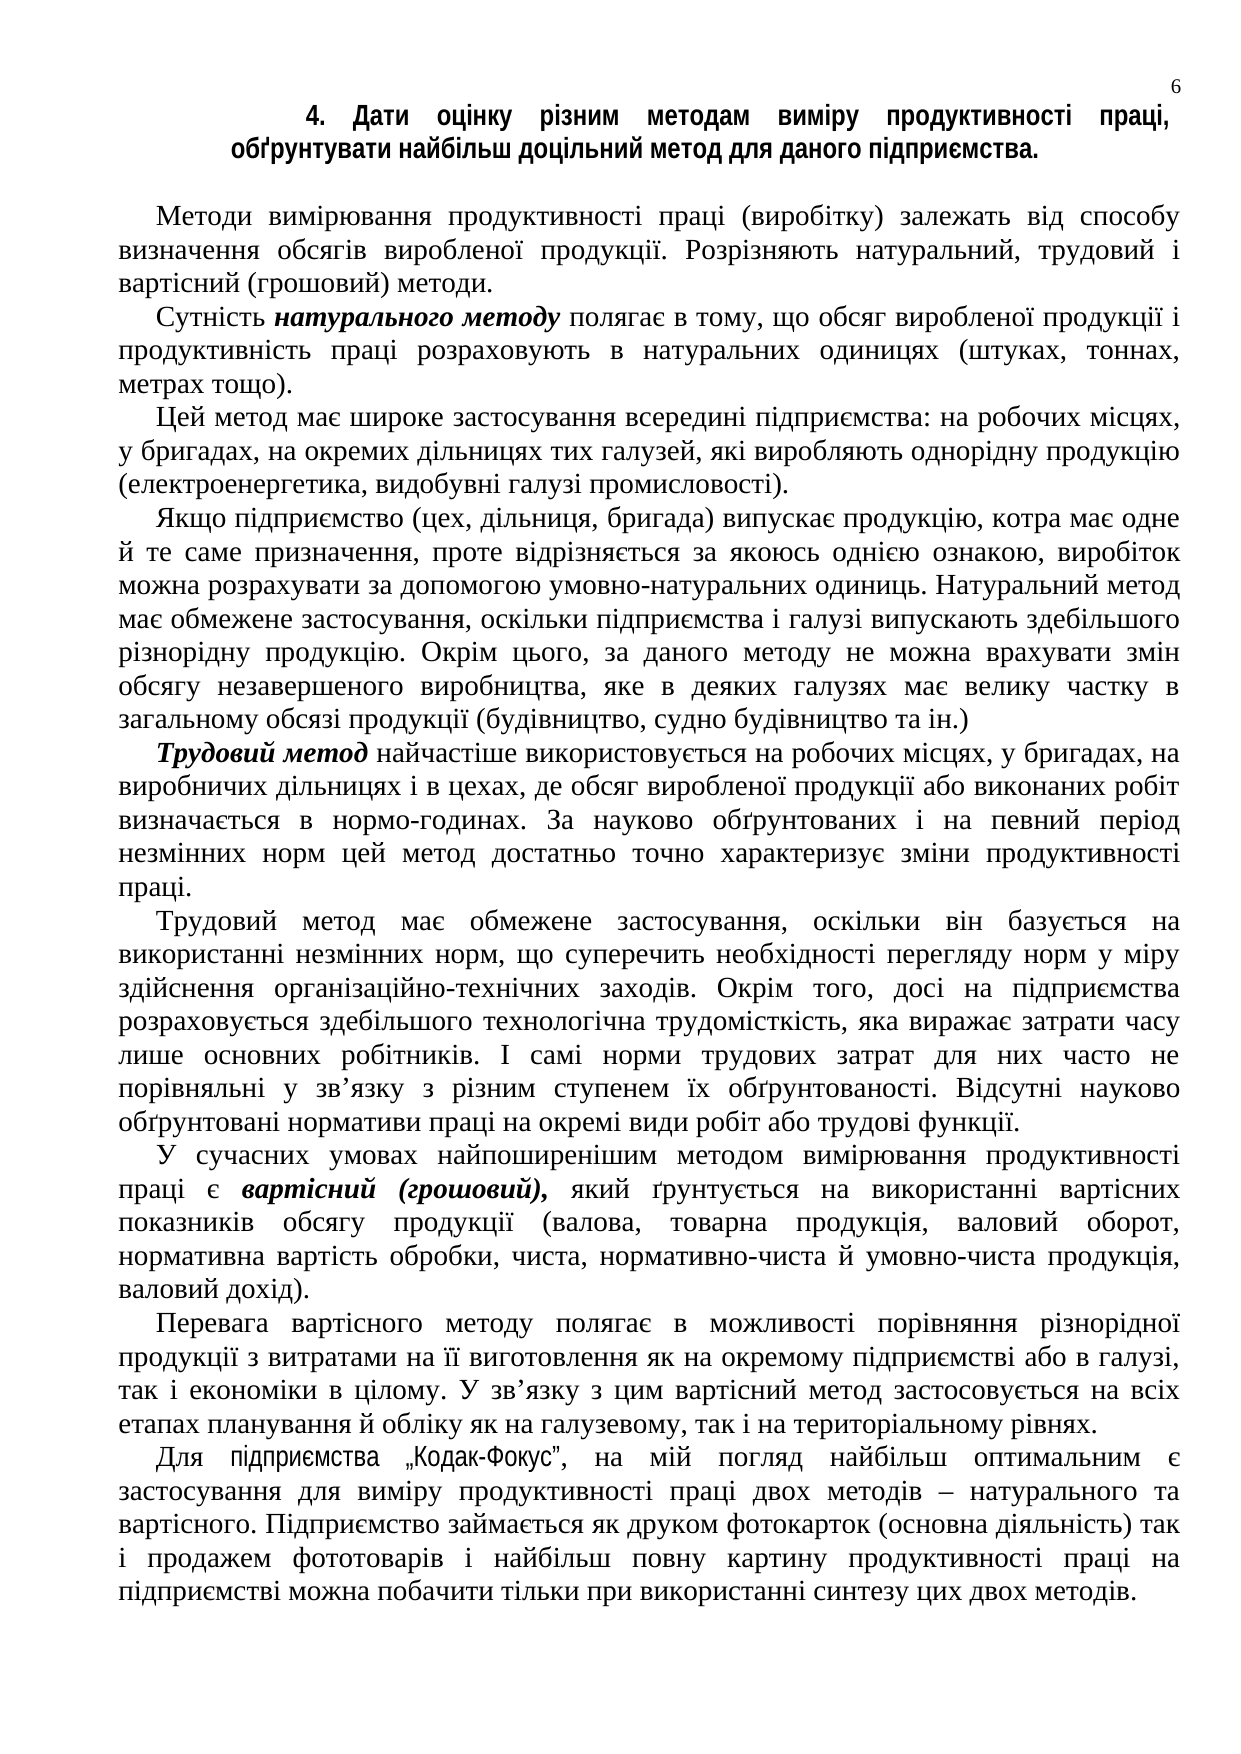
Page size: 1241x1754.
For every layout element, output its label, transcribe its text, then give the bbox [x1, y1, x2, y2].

text Трудовий метод має обмежене застосування, оскільки він базується на використанні незмінних норм, що суперечить необхідності перегляду норм у міру здійснення організаційно-технічних заходів. Окрім того, досі на підприємства розраховується здебільшого технологічна трудомісткість, яка виражає затрати часу лише основних робітників. І самі норми трудових затрат для них часто не порівняльні у зв’язку з різним ступенем їх обґрунтованості. Відсутні науково обґрунтовані нормативи праці на окремі види робіт або трудові функції. [118, 903, 1181, 1137]
text Сутність натурального методу полягає в тому, що обсяг виробленої продукції і продуктивність праці розраховують в натуральних одиницях (штуках, тоннах, метрах тощо). [118, 299, 1181, 399]
text Трудовий метод найчастіше використовується на робочих місцях, у бригадах, на виробничих дільницях і в цехах, де обсяг виробленої продукції або виконаних робіт визначається в нормо-годинах. За науково обґрунтованих і на певний період незмінних норм цей метод достатньо точно характеризує зміни продуктивності праці. [118, 735, 1181, 903]
text Цей метод має широке застосування всередині підприємства: на робочих місцях, у бригадах, на окремих дільницях тих галузей, які виробляють однорідну продукцію (електроенергетика, видобувні галузі промисловості). [118, 399, 1181, 500]
text Методи вимірювання продуктивності праці (виробітку) залежать від способу визначення обсягів виробленої продукції. Розрізняють натуральний, трудовий і вартісний (грошовий) методи. [118, 198, 1181, 299]
text Для підприємства „Кодак-Фокус”, на мій погляд найбільш оптимальним є застосування для виміру продуктивності праці двох методів – натурального та вартісного. Підприємство займається як друком фотокарток (основна діяльність) так і продажем фототоварів і найбільш повну картину продуктивності праці на підприємстві можна побачити тільки при використанні синтезу цих двох методів. [118, 1439, 1181, 1607]
text Перевага вартісного методу полягає в можливості порівняння різнорідної продукції з витратами на її виготовлення як на окремому підприємстві або в галузі, так і економіки в цілому. У зв’язку з цим вартісний метод застосовується на всіх етапах планування й обліку як на галузевому, так і на територіальному рівнях. [118, 1305, 1181, 1439]
text У сучасних умовах найпоширенішим методом вимірювання продуктивності праці є вартісний (грошовий), який ґрунтується на використанні вартісних показників обсягу продукції (валова, товарна продукція, валовий оборот, нормативна вартість обробки, чиста, нормативно-чиста й умовно-чиста продукція, валовий дохід). [118, 1137, 1181, 1305]
text 4. Дати оцінку різним методам виміру продуктивності праці, обґрунтувати найбільш доцільний метод для даного підприємства. [231, 98, 1181, 165]
text Якщо підприємство (цех, дільниця, бригада) випускає продукцію, котра має одне й те саме призначення, проте відрізняється за якоюсь однією ознакою, виробіток можна розрахувати за допомогою умовно-натуральних одиниць. Натуральний метод має обмежене застосування, оскільки підприємства і галузі випускають здебільшого різнорідну продукцію. Окрім цього, за даного методу не можна врахувати змін обсягу незавершеного виробництва, яке в деяких галузях має велику частку в загальному обсязі продукції (будівництво, судно будівництво та ін.) [118, 500, 1181, 735]
